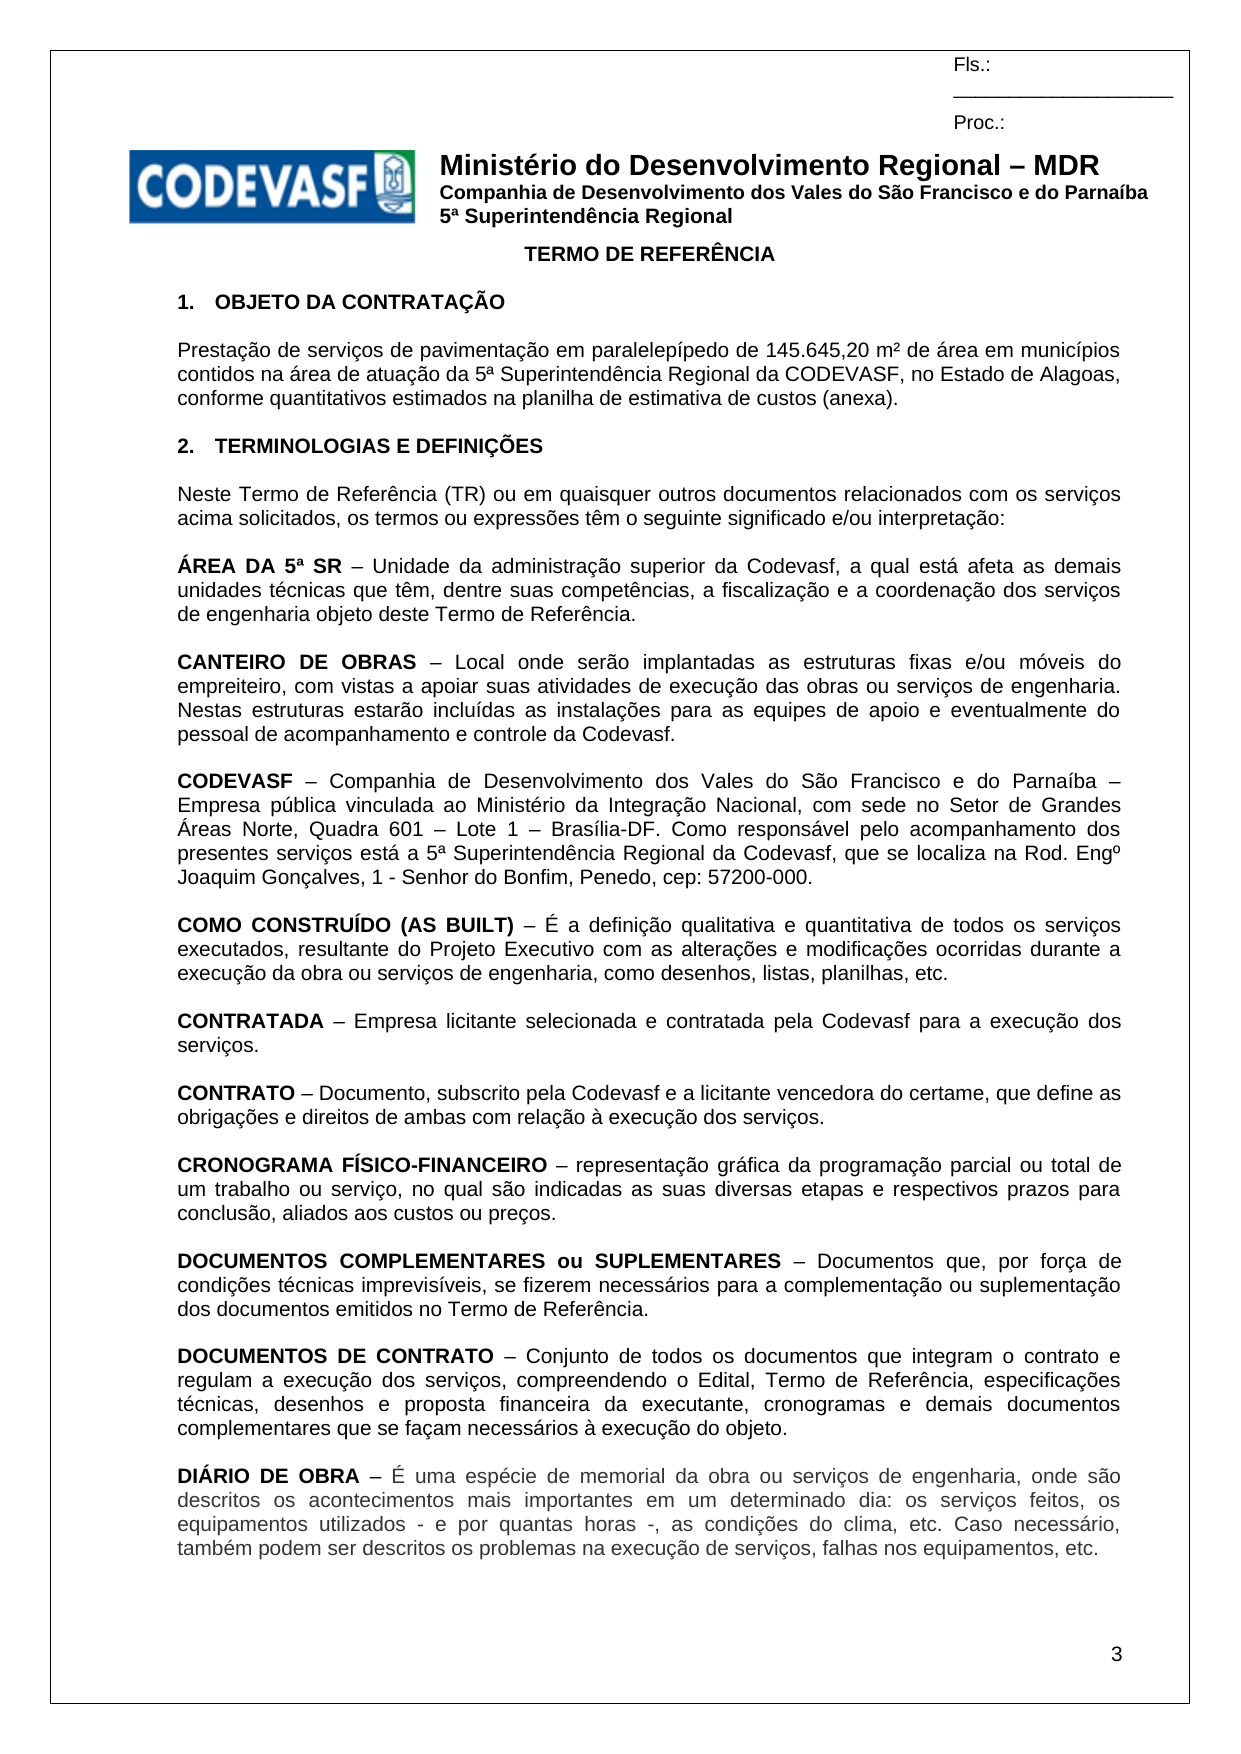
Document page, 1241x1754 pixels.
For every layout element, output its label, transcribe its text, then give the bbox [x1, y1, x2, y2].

text ÁREA DA 5ª SR – Unidade da administração superior da Codevasf, a qual está afeta as demais unidades técnicas que têm, dentre suas competências, a fiscalização e a coordenação dos serviços de engenharia objeto deste Termo de Referência. [177, 554, 1122, 626]
text CONTRATO – Documento, subscrito pela Codevasf e a licitante vencedora do certame, que define as obrigações e direitos de ambas com relação à execução dos serviços. [177, 1081, 1122, 1129]
text CONTRATADA – Empresa licitante selecionada e contratada pela Codevasf para a execução dos serviços. [177, 1009, 1122, 1057]
text Neste Termo de Referência (TR) ou em quaisquer outros documentos relacionados com os serviços acima solicitados, os termos ou expressões têm o seguinte significado e/ou interpretação: [177, 482, 1122, 530]
text DIÁRIO DE OBRA – É uma espécie de memorial da obra ou serviços de engenharia, onde são descritos os acontecimentos mais importantes em um determinado dia: os serviços feitos, os equipamentos utilizados - e por quantas horas -, as condições do clima, etc. Caso necessário, também podem ser descritos os problemas na execução de serviços, falhas nos equipamentos, etc. [177, 1464, 1122, 1560]
text COMO CONSTRUÍDO (AS BUILT) – É a definição qualitativa e quantitativa de todos os serviços executados, resultante do Projeto Executivo com as alterações e modificações ocorridas durante a execução da obra ou serviços de engenharia, como desenhos, listas, planilhas, etc. [177, 913, 1122, 985]
subtitle TERMINOLOGIAS E DEFINIÇÕES [177, 434, 1122, 458]
text TERMO DE REFERÊNCIA [177, 242, 1122, 266]
text Prestação de serviços de pavimentação em paralelepípedo de 145.645,20 m² de área em municípios contidos na área de atuação da 5ª Superintendência Regional da CODEVASF, no Estado de Alagoas, conforme quantitativos estimados na planilha de estimativa de custos (anexa). [177, 338, 1122, 410]
text CANTEIRO DE OBRAS – Local onde serão implantadas as estruturas fixas e/ou móveis do empreiteiro, com vistas a apoiar suas atividades de execução das obras ou serviços de engenharia. Nestas estruturas estarão incluídas as instalações para as equipes de apoio e eventualmente do pessoal de acompanhamento e controle da Codevasf. [177, 649, 1122, 745]
text CRONOGRAMA FÍSICO-FINANCEIRO – representação gráfica da programação parcial ou total de um trabalho ou serviço, no qual são indicadas as suas diversas etapas e respectivos prazos para conclusão, aliados aos custos ou preços. [177, 1153, 1122, 1224]
subtitle OBJETO DA CONTRATAÇÃO [177, 290, 1122, 314]
text CODEVASF – Companhia de Desenvolvimento dos Vales do São Francisco e do Parnaíba – Empresa pública vinculada ao Ministério da Integração Nacional, com sede no Setor de Grandes Áreas Norte, Quadra 601 – Lote 1 – Brasília-DF. Como responsável pelo acompanhamento dos presentes serviços está a 5ª Superintendência Regional da Codevasf, que se localiza na Rod. Engº Joaquim Gonçalves, 1 - Senhor do Bonfim, Penedo, cep: 57200-000. [177, 769, 1122, 889]
text DOCUMENTOS DE CONTRATO – Conjunto de todos os documentos que integram o contrato e regulam a execução dos serviços, compreendendo o Edital, Termo de Referência, especificações técnicas, desenhos e proposta financeira da executante, cronogramas e demais documentos complementares que se façam necessários à execução do objeto. [177, 1344, 1122, 1440]
picture [129, 150, 417, 226]
text DOCUMENTOS COMPLEMENTARES ou SUPLEMENTARES – Documentos que, por força de condições técnicas imprevisíveis, se fizerem necessários para a complementação ou suplementação dos documentos emitidos no Termo de Referência. [177, 1248, 1122, 1320]
